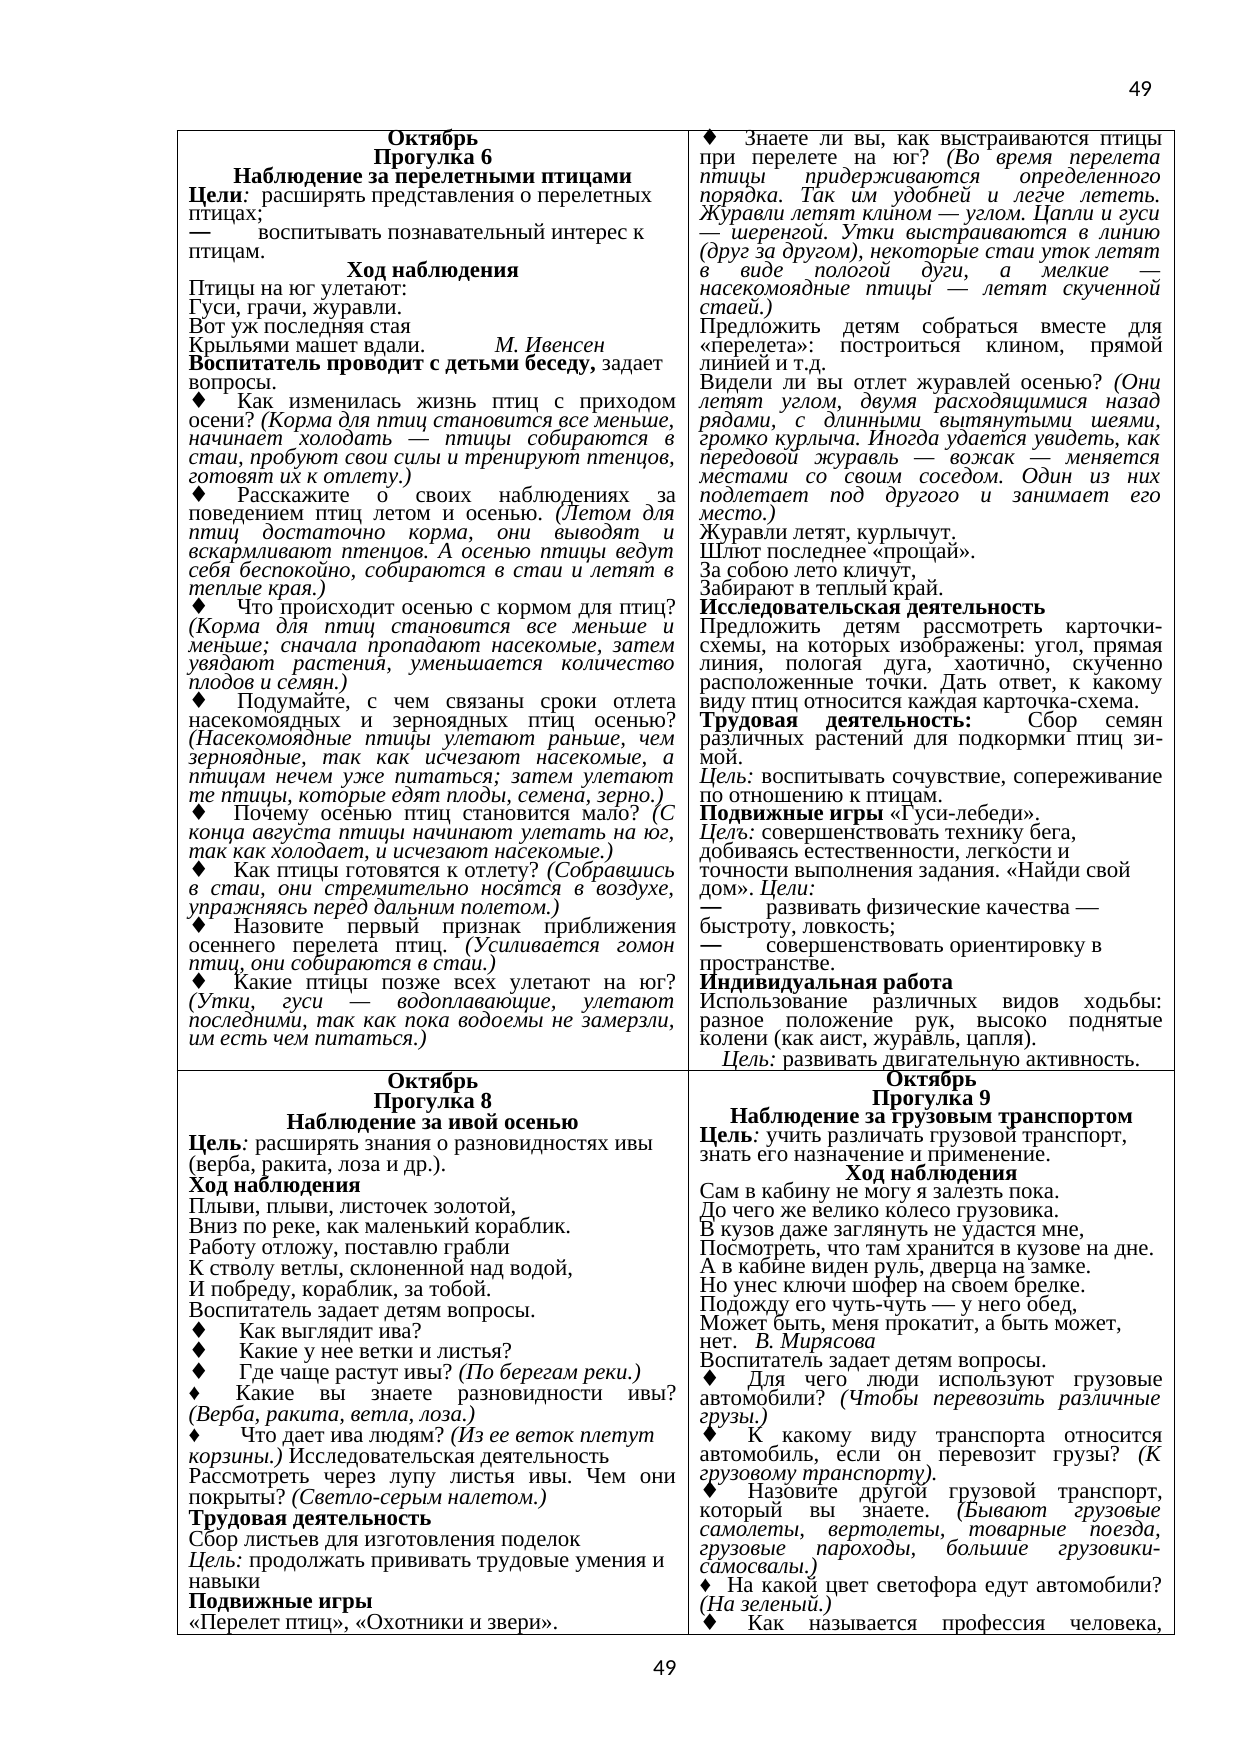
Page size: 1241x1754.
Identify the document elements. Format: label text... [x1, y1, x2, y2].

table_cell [178, 1071, 688, 1634]
table_cell Октябрь Прогулка 6 Наблюдение за перелетными птицами Цели: расширять представления о перелетных птицах; воспитывать познавательный интерес к птицам. Ход наблюдения Птицы на юг улетают: Гуси, грачи, журавли. Вот уж последняя стая Крыльями машет вдали. М. Ивенсен Воспитатель проводит с детьми беседу, задает вопросы. Как изменилась жизнь птиц с приходом осени? (Корма для птиц становится все меньше, начинает холодать — птицы собираются в стаи, пробуют свои силы и тренируют птенцов, готовят их к отлету.) Расскажите о своих наблюдениях за поведением птиц летом и осенью. (Летом для птиц достаточно корма, они выводят и вскармливают птенцов. А осенью птицы ведут себя беспокойно, собираются в стаи и летят в теплые края.) Что происходит осенью с кормом для птиц? (Корма для птиц становится все меньше и меньше; сначала пропадают насекомые, затем увядают растения, уменьшается количество плодов и семян.) Подумайте, с чем связаны сроки отлета насекомоядных и зерноядных птиц осенью? (Насекомоядные птицы улетают раньше, чем зерноядные, так как исчезают насекомые, а птицам нечем уже питаться; затем улетают те птицы, которые едят плоды, семена, зерно.) Почему осенью птиц становится мало? (С конца августа птицы начинают улетать на юг, так как холодает, и исчезают насекомые.) Как птицы готовятся к отлету? (Собравшись в стаи, они стремительно носятся в воздухе, упражняясь перед дальним полетом.) Назовите первый признак приближения осеннего перелета птиц. (Усиливается гомон птиц, они собираются в стаи.) Какие птицы позже всех улетают на юг? (Утки, гуси — водоплавающие, улетают последними, так как пока водоемы не замерзли, им есть чем питаться.) [178, 131, 688, 1070]
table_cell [689, 1071, 1174, 1634]
table_cell Знаете ли вы, как выстраиваются птицы при перелете на юг? (Во время перелета птицы придерживаются определенного порядка. Так им удобней и легче лететь. Журавли летят клином — углом. Цапли и гуси — шеренгой. Утки выстраиваются в линию (друг за другом), некоторые стаи уток летят в виде пологой дуги, а мелкие — насекомоядные птицы — летят скученной стаей.) Предложить детям собраться вместе для «перелета»: построиться клином, прямой линией и т.д. Видели ли вы отлет журавлей осенью? (Они летят углом, двумя расходящимися назад рядами, с длинными вытянутыми шеями, громко курлыча. Иногда удается увидеть, как передовой журавль — вожак — меняется местами со своим соседом. Один из них подлетает под другого и занимает его место.) Журавли летят, курлычут. Шлют последнее «прощай». За собою лето кличут, Забирают в теплый край. Исследовательская деятельность Предложить детям рассмотреть карточки-схемы, на которых изображены: угол, прямая линия, пологая дуга, хаотично, скученно расположенные точки. Дать ответ, к какому виду птиц относится каждая карточка-схема. Трудовая деятельность: Сбор семян различных растений для подкормки птиц зимой. Цель: воспитывать сочувствие, сопереживание по отношению к птицам. Подвижные игры «Гуси-лебеди». Целъ: совершенствовать технику бега, добиваясь естественности, легкости и точности выполнения задания. «Найди свой дом». Цели: развивать физические качества — быстроту, ловкость; совершенствовать ориентировку в пространстве. Индивидуальная работа Использование различных видов ходьбы: разное положение рук, высоко поднятые колени (как аист, журавль, цапля). Цель: развивать двигательную активность. [689, 131, 1174, 1070]
